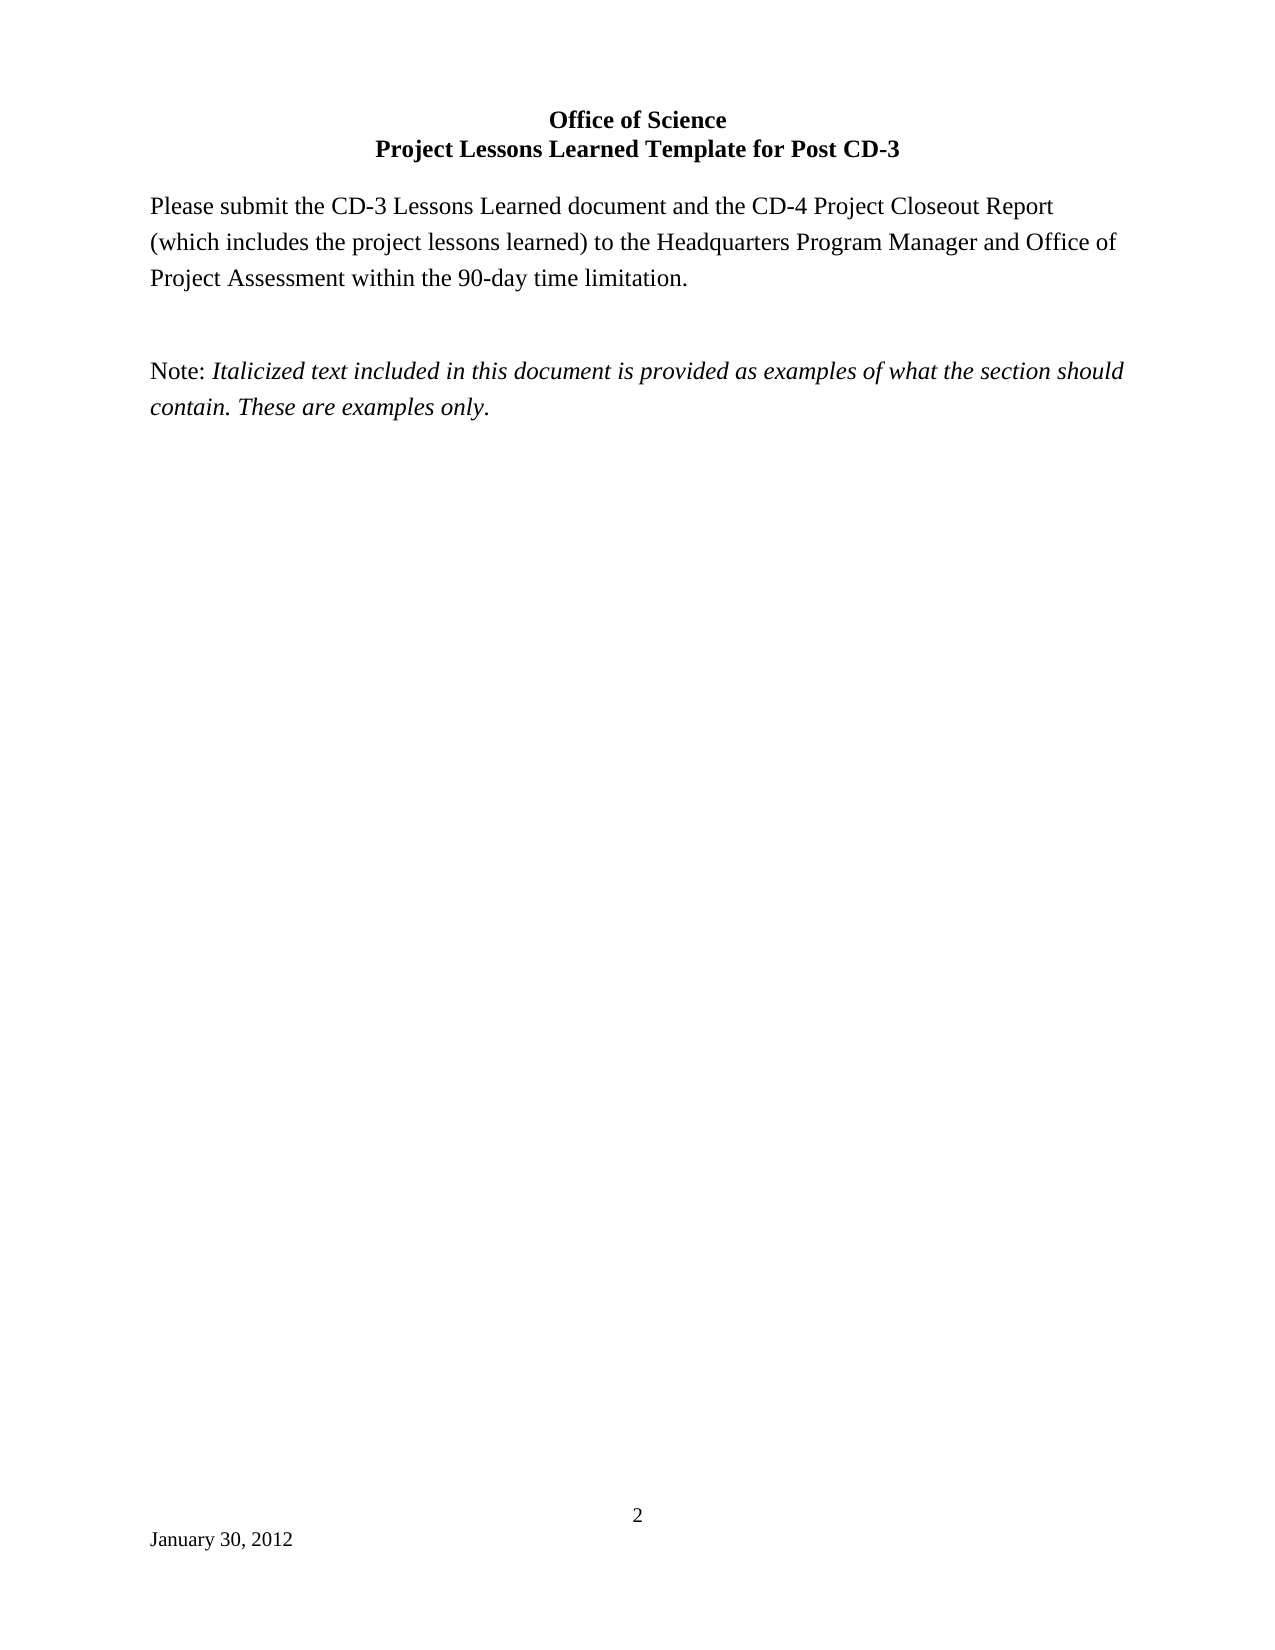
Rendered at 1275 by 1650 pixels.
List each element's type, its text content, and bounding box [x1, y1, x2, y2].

text Please submit the CD-3 Lessons Learned document and the CD-4 Project Closeout Report (which includes the project lessons learned) to the Headquarters Program Manager and Office of Project Assessment within the 90-day time limitation. [150, 191, 1125, 292]
text Note: Italicized text included in this document is provided as examples of what the section should contain. These are examples only. [150, 356, 1125, 421]
